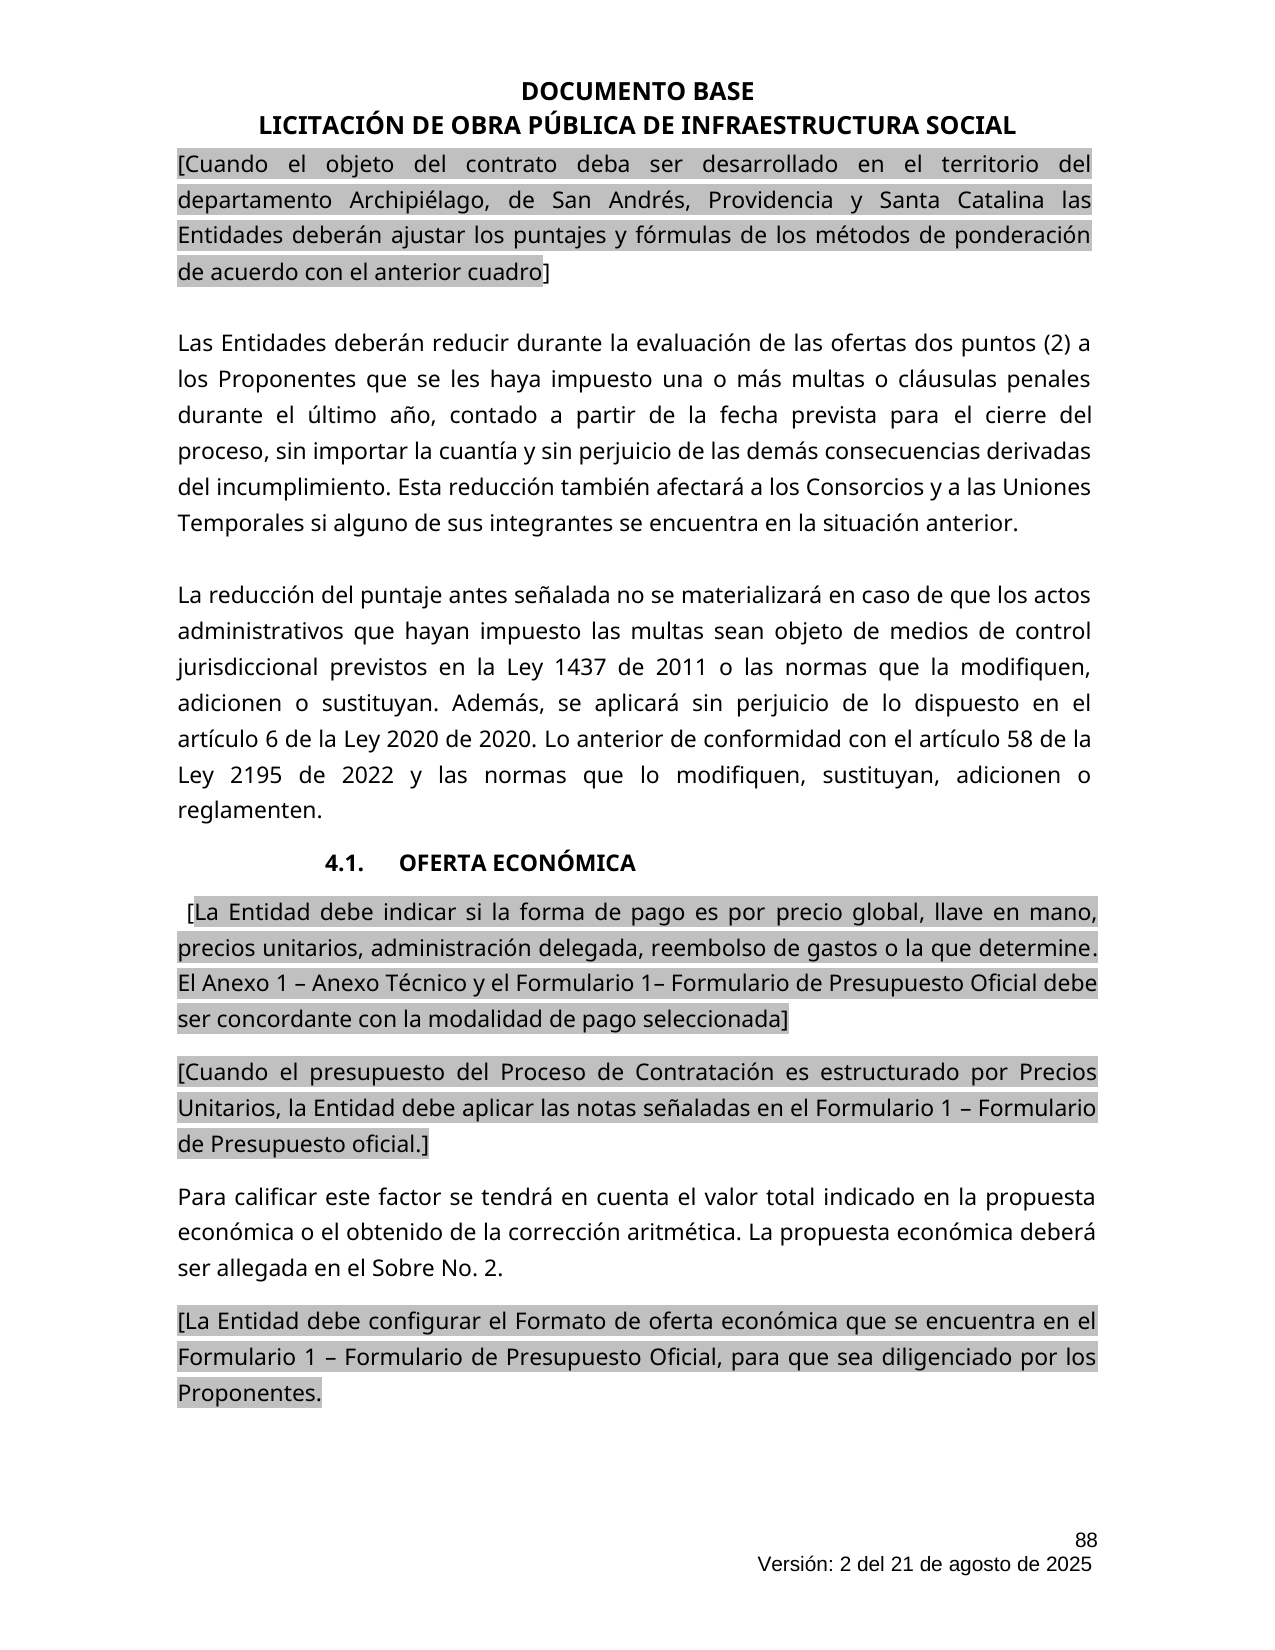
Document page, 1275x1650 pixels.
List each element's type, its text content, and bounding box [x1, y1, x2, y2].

text [La Entidad debe indicar si la forma de pago es por precio global, llave en mano, precios unitarios, administración delegada, reembolso de gastos o la que determine. El Anexo 1 – Anexo Técnico y el Formulario 1– Formulario de Presupuesto Oficial debe ser concordante con la modalidad de pago seleccionada] [177, 999, 1098, 1034]
text Para calificar este factor se tendrá en cuenta el valor total indicado en la propuesta económica o el obtenido de la corrección aritmética. La propuesta económica deberá ser allegada en el Sobre No. 2. [177, 1180, 1098, 1283]
text [Cuando el presupuesto del Proceso de Contratación es estructurado por Precios Unitarios, la Entidad debe aplicar las notas señaladas en el Formulario 1 – Formulario de Presupuesto oficial.] [177, 1123, 1098, 1159]
text [La Entidad debe indicar si la forma de pago es por precio global, llave en mano, precios unitarios, administración delegada, reembolso de gastos o la que determine. El Anexo 1 – Anexo Técnico y el Formulario 1– Formulario de Presupuesto Oficial debe ser concordante con la modalidad de pago seleccionada] [177, 896, 1098, 931]
text La reducción del puntaje antes señalada no se materializará en caso de que los actos administrativos que hayan impuesto las multas sean objeto de medios de control jurisdiccional previstos en la Ley 1437 de 2011 o las normas que la modifiquen, adicionen o sustituyan. Además, se aplicará sin perjuicio de lo dispuesto en el artículo 6 de la Ley 2020 de 2020. Lo anterior de conformidad con el artículo 58 de la Ley 2195 de 2022 y las normas que lo modifiquen, sustituyan, adicionen o reglamenten. [177, 579, 1092, 826]
text [Cuando el objeto del contrato deba ser desarrollado en el territorio del departamento Archipiélago, de San Andrés, Providencia y Santa Catalina las Entidades deberán ajustar los puntajes y fórmulas de los métodos de ponderación de acuerdo con el anterior cuadro] [177, 251, 1092, 287]
text [La Entidad debe configurar el Formato de oferta económica que se encuentra en el Formulario 1 – Formulario de Presupuesto Oficial, para que sea diligenciado por los Proponentes. [177, 1372, 1098, 1408]
text Las Entidades deberán reducir durante la evaluación de las ofertas dos puntos (2) a los Proponentes que se les haya impuesto una o más multas o cláusulas penales durante el último año, contado a partir de la fecha prevista para el cierre del proceso, sin importar la cuantía y sin perjuicio de las demás consecuencias derivadas del incumplimiento. Esta reducción también afectará a los Consorcios y a las Uniones Temporales si alguno de sus integrantes se encuentra en la situación anterior. [177, 327, 1092, 538]
subtitle OFERTA ECONÓMICA [325, 847, 1098, 878]
